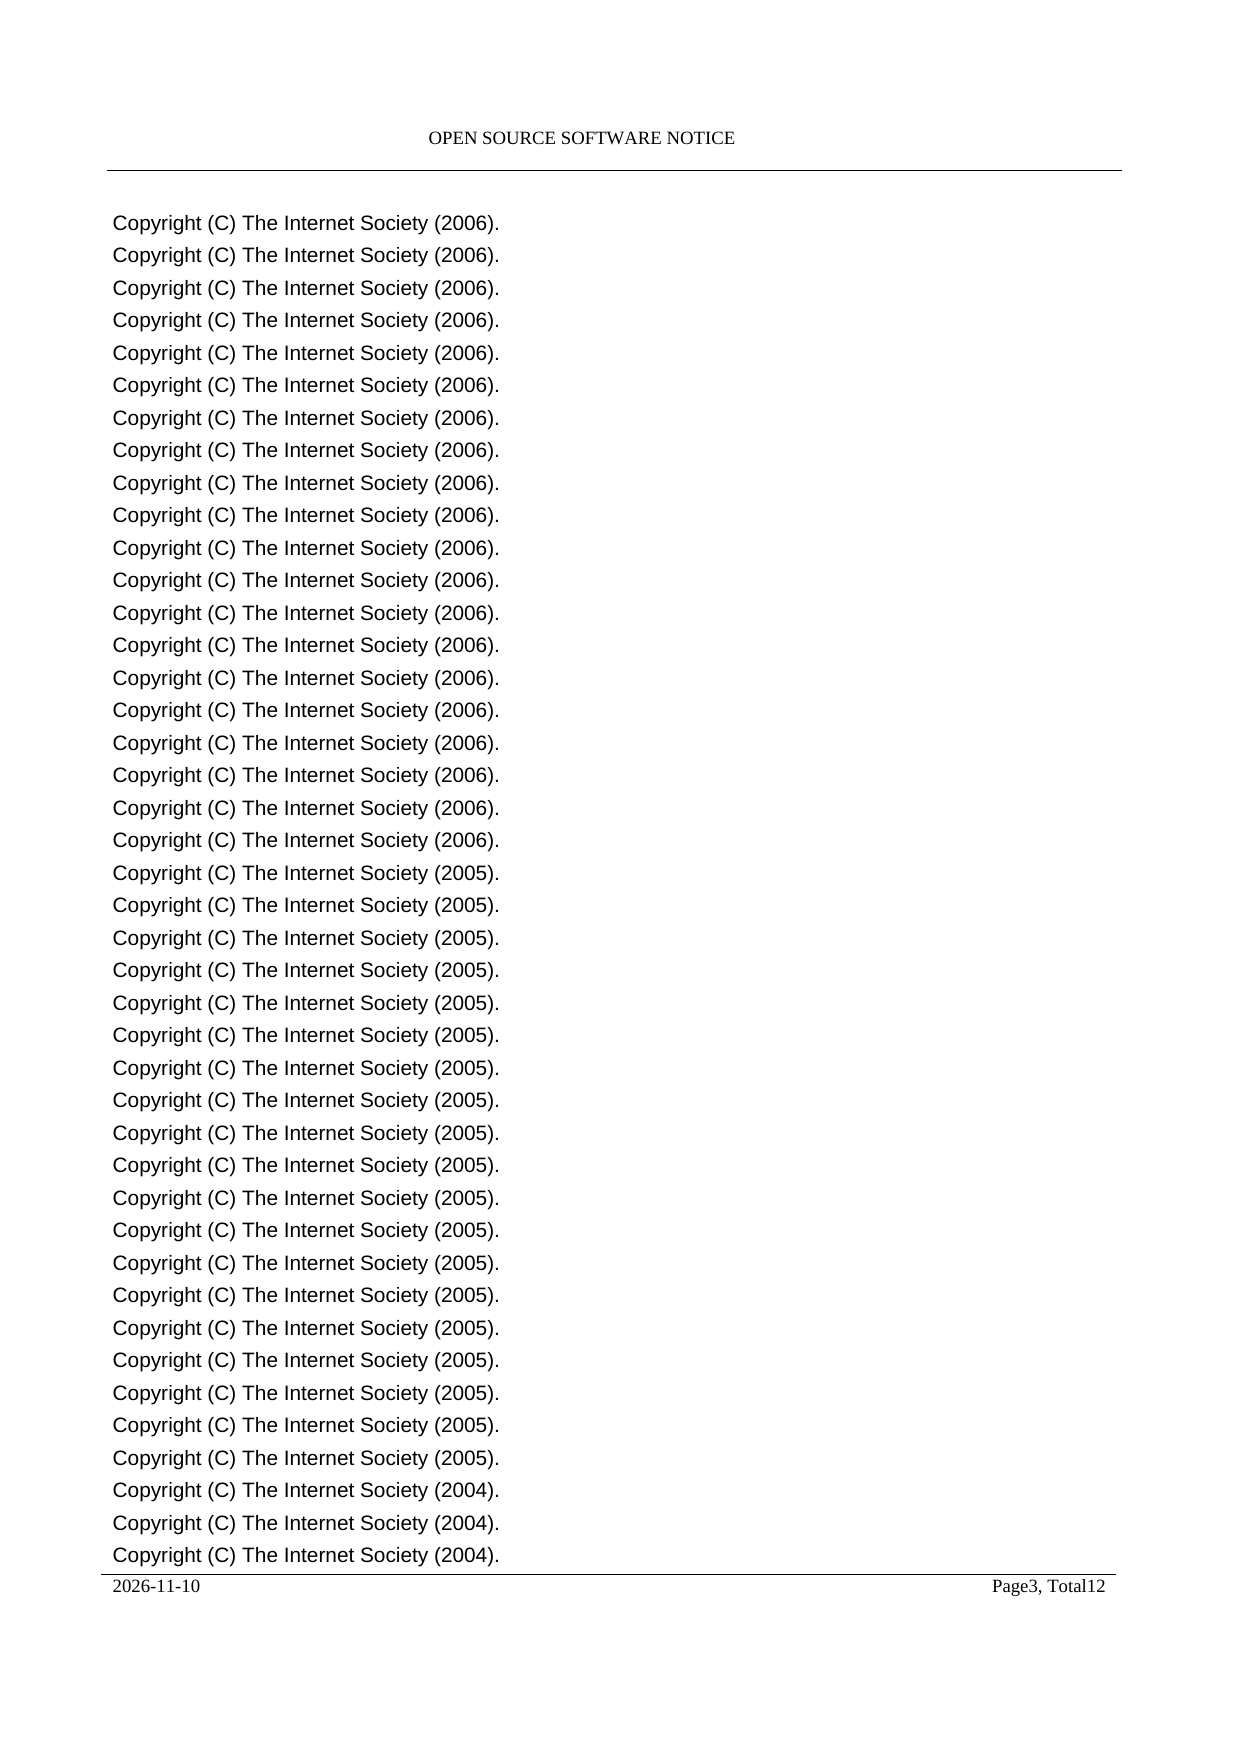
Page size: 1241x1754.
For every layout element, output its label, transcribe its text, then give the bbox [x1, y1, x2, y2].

text Copyright (C) The Internet Society (2006). [112, 629, 1128, 661]
text Copyright (C) The Internet Society (2005). [112, 1246, 1128, 1279]
text Copyright (C) The Internet Society (2006). [112, 791, 1128, 824]
text Copyright (C) The Internet Society (2006). [112, 596, 1128, 629]
text Copyright (C) The Internet Society (2006). [112, 824, 1128, 856]
text Copyright (C) The Internet Society (2006). [112, 466, 1128, 499]
text Copyright (C) The Internet Society (2005). [112, 1149, 1128, 1181]
text Copyright (C) The Internet Society (2005). [112, 921, 1128, 954]
text Copyright (C) The Internet Society (2005). [112, 1019, 1128, 1051]
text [112, 1506, 1128, 1539]
text Copyright (C) The Internet Society (2005). [112, 1311, 1128, 1344]
text Copyright (C) The Internet Society (2005). [112, 1051, 1128, 1084]
text Copyright (C) The Internet Society (2006). [112, 759, 1128, 791]
text Copyright (C) The Internet Society (2006). [112, 336, 1128, 369]
text Copyright (C) The Internet Society (2005). [112, 889, 1128, 921]
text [112, 1474, 1128, 1506]
text Copyright (C) The Internet Society (2006). [112, 434, 1128, 466]
text Copyright (C) The Internet Society (2006). [112, 564, 1128, 596]
text Copyright (C) The Internet Society (2006). [112, 694, 1128, 726]
text Copyright (C) The Internet Society (2005). [112, 856, 1128, 889]
text Copyright (C) The Internet Society (2005). [112, 1214, 1128, 1246]
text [112, 304, 1128, 336]
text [112, 1539, 1128, 1571]
text Copyright (C) The Internet Society (2006). [112, 499, 1128, 531]
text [112, 206, 1128, 239]
text Copyright (C) The Internet Society (2005). [112, 954, 1128, 986]
text Copyright (C) The Internet Society (2005). [112, 1441, 1128, 1474]
text Copyright (C) The Internet Society (2005). [112, 1279, 1128, 1311]
text Copyright (C) The Internet Society (2005). [112, 1409, 1128, 1441]
text Copyright (C) The Internet Society (2006). [112, 369, 1128, 401]
text Copyright (C) The Internet Society (2005). [112, 1376, 1128, 1409]
text Copyright (C) The Internet Society (2006). [112, 661, 1128, 694]
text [112, 239, 1128, 271]
text Copyright (C) The Internet Society (2006). [112, 401, 1128, 434]
text Copyright (C) The Internet Society (2005). [112, 1344, 1128, 1376]
text Copyright (C) The Internet Society (2006). [112, 726, 1128, 759]
text Copyright (C) The Internet Society (2005). [112, 1181, 1128, 1214]
text Copyright (C) The Internet Society (2005). [112, 986, 1128, 1019]
text Copyright (C) The Internet Society (2005). [112, 1084, 1128, 1116]
text Copyright (C) The Internet Society (2006). [112, 531, 1128, 564]
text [112, 271, 1128, 304]
text Copyright (C) The Internet Society (2005). [112, 1116, 1128, 1149]
